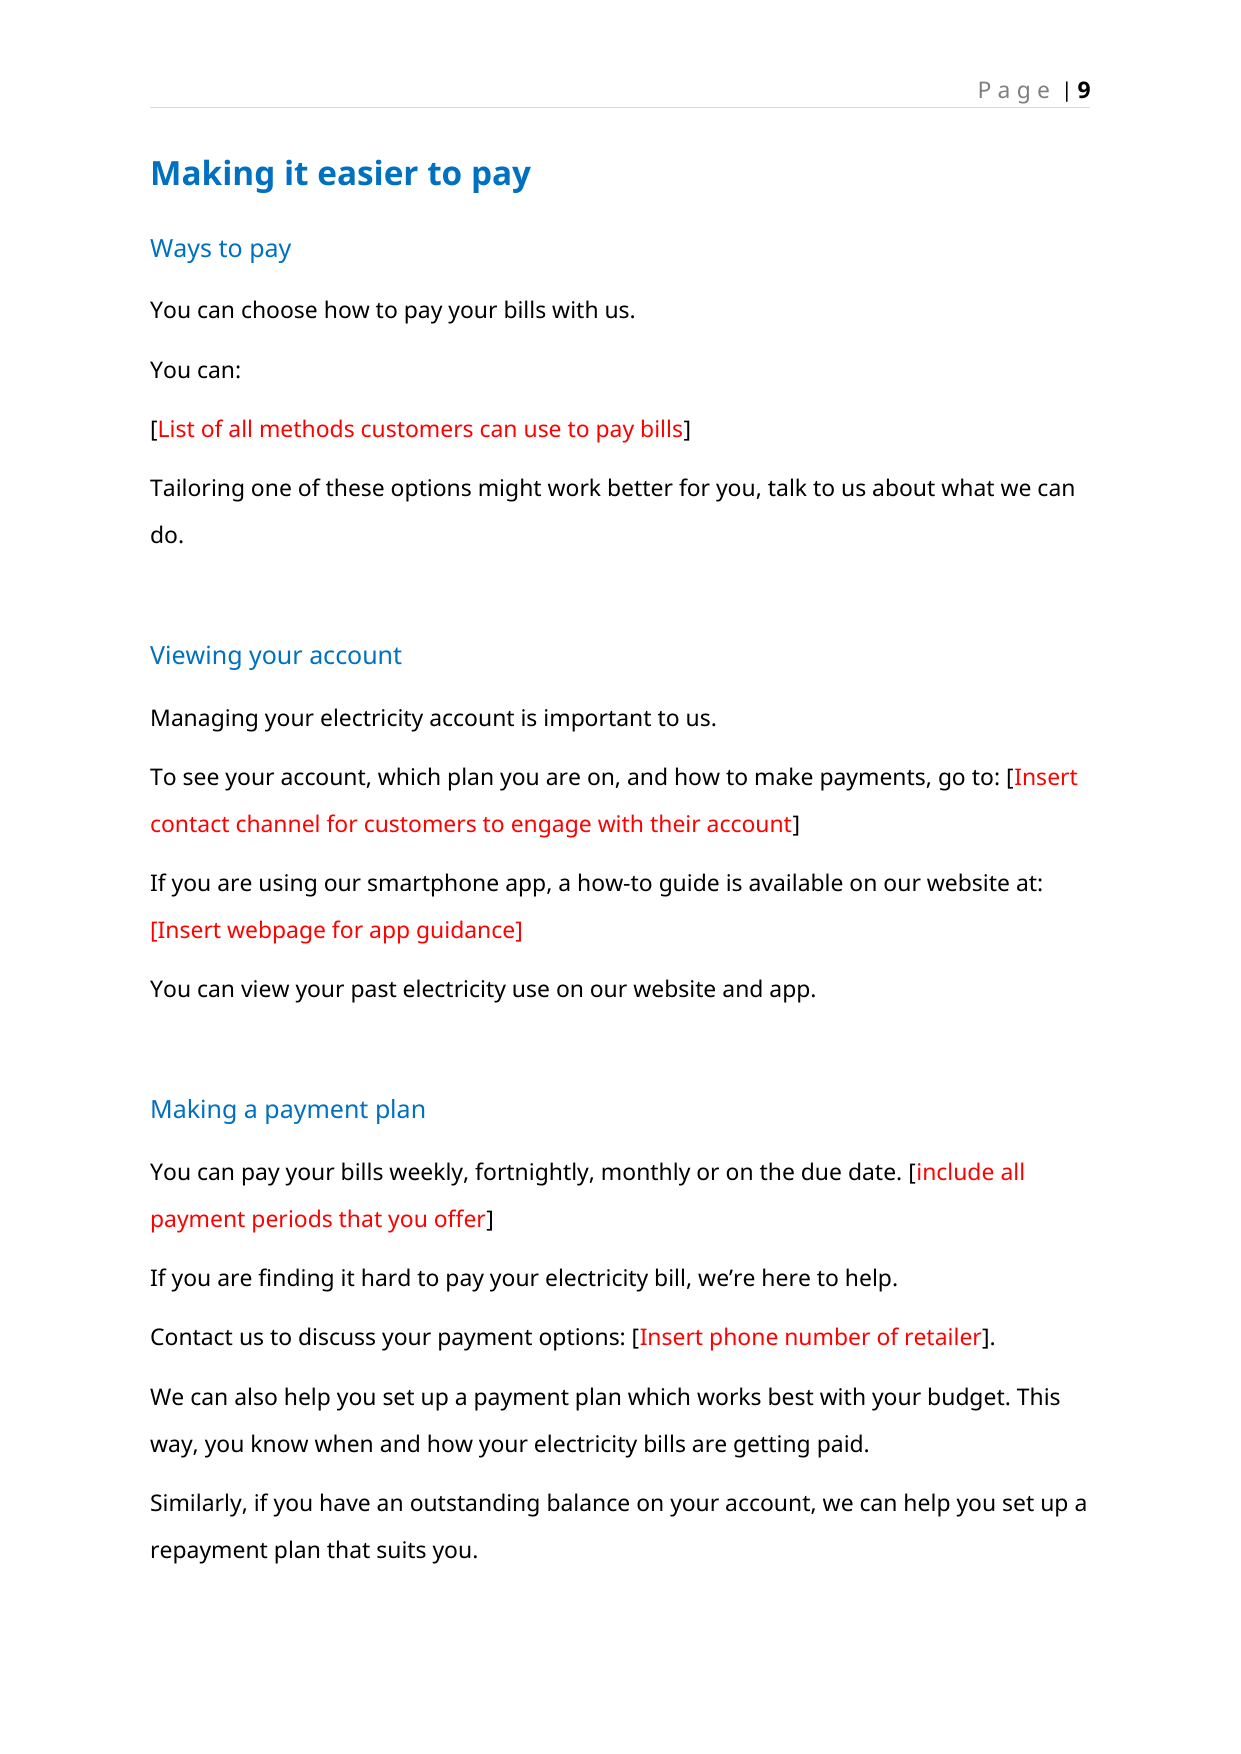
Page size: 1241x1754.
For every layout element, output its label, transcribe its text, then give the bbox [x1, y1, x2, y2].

text If you are using our smartphone app, a how-to guide is available on our website at: [Insert webpage for app guidance] [150, 867, 1090, 945]
text If you are finding it hard to pay your electricity bill, we’re here to help. [150, 1262, 1090, 1293]
text Tailoring one of these options might work better for you, talk to us about what we can do. [150, 472, 1090, 550]
text We can also help you set up a payment plan which works best with your budget. This way, you know when and how your electricity bills are getting paid. [150, 1381, 1090, 1459]
text Managing your electricity account is important to us. [150, 701, 1090, 733]
text You can pay your bills weekly, fortnightly, monthly or on the due date. [include all payment periods that you offer] [150, 1156, 1090, 1234]
text Contact us to discuss your payment options: [Insert phone number of retailer]. [150, 1321, 1090, 1352]
text [List of all methods customers can use to pay bills] [150, 413, 1090, 444]
text Viewing your account [150, 638, 1090, 672]
text You can view your past electricity use on our website and app. [150, 973, 1090, 1004]
text Ways to pay [150, 231, 1090, 265]
text Making it easier to pay [150, 150, 1090, 195]
text Making a payment plan [150, 1092, 1090, 1126]
text Similarly, if you have an outstanding balance on your account, we can help you set up a repayment plan that suits you. [150, 1487, 1090, 1565]
text You can: [150, 353, 1090, 385]
text To see your account, which plan you are on, and how to make payments, go to: [Insert contact channel for customers to engage with their account] [150, 761, 1090, 839]
text You can choose how to pay your bills with us. [150, 294, 1090, 325]
